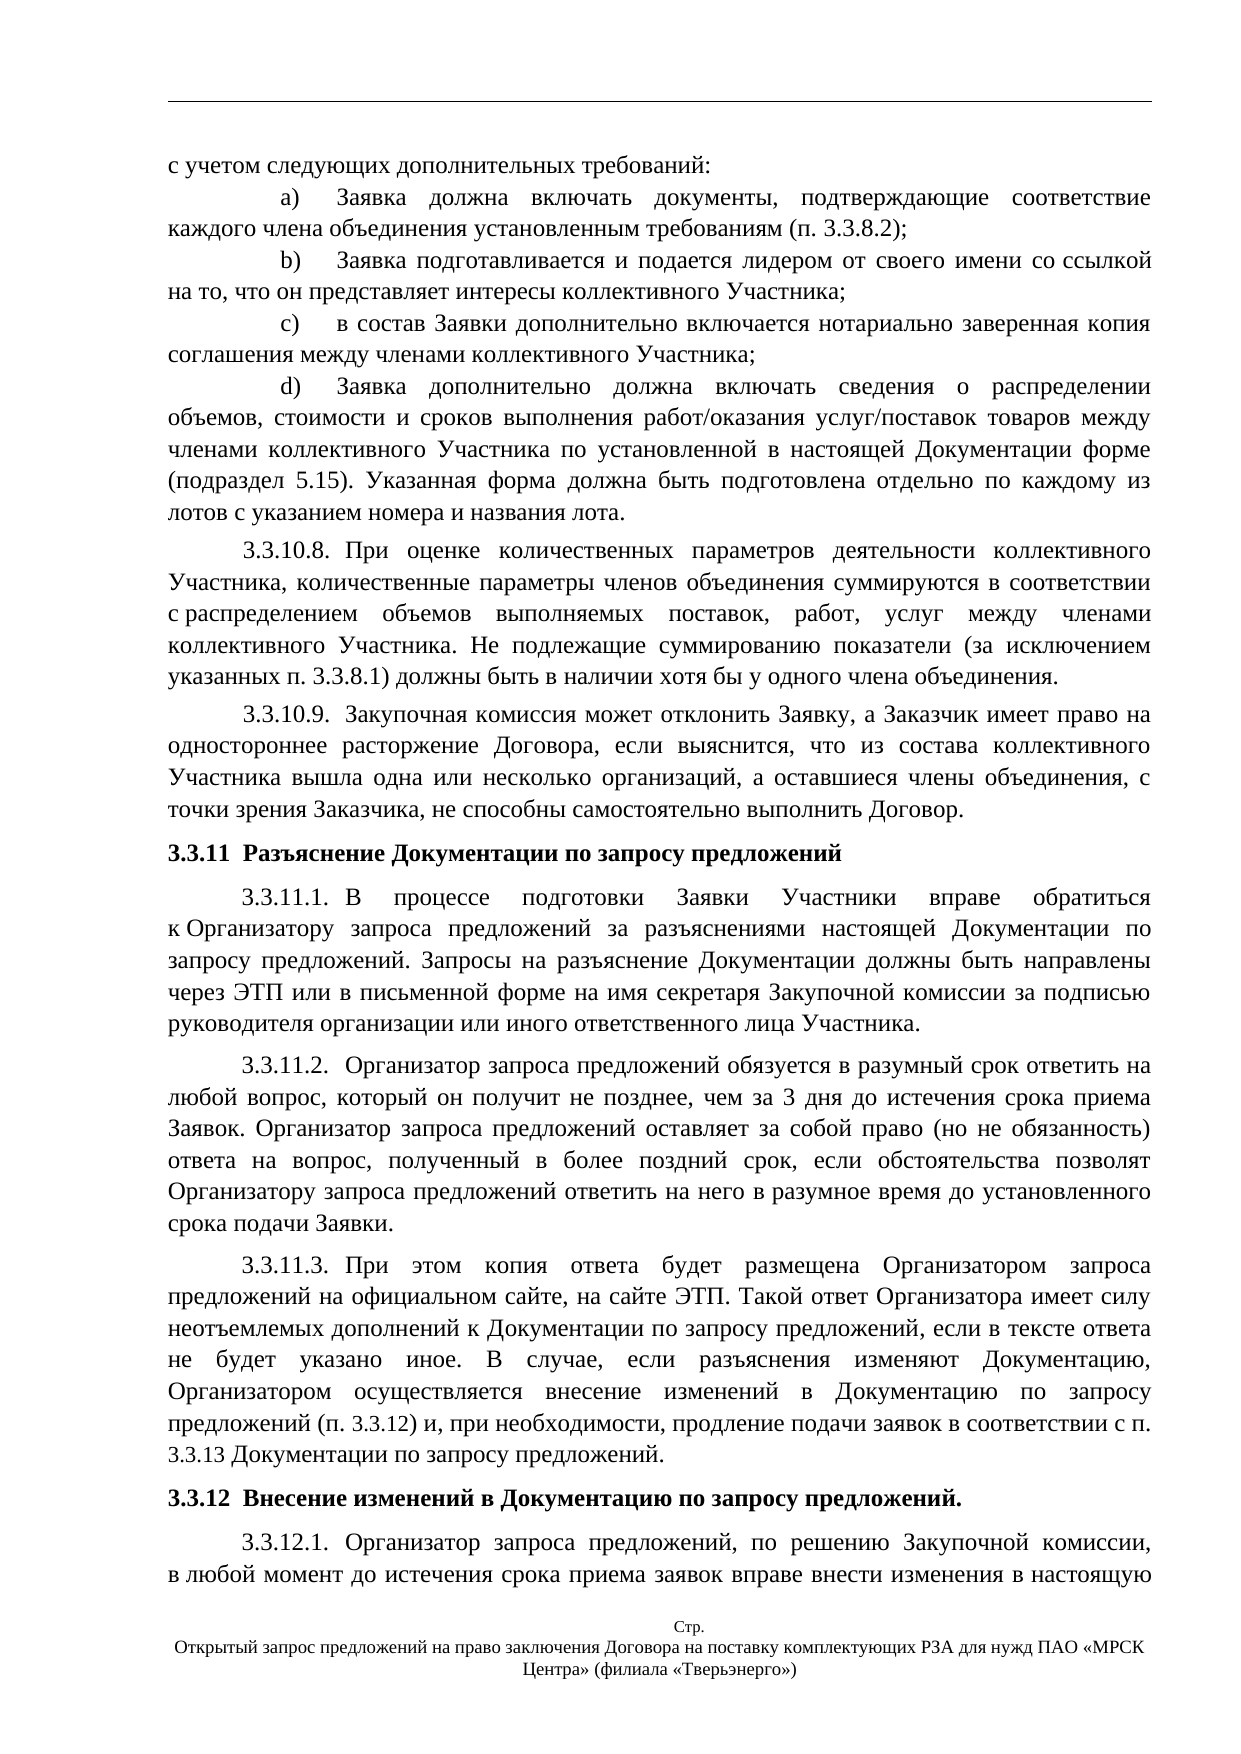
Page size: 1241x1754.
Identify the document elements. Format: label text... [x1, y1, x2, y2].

subtitle Внесение изменений в Документацию по запросу предложений. [168, 1483, 1152, 1512]
list Заявка дополнительно должна включать сведения о распределении объемов, стоимости и сроков выполнения работ/оказания услуг/поставок товаров между членами коллективного Участника по установленной в настоящей Документации форме (подраздел 5.15). Указанная форма должна быть подготовлена отдельно по каждому из лотов с указанием номера и названия лота. [168, 371, 1152, 526]
list При оценке количественных параметров деятельности коллективного Участника, количественные параметры членов объединения суммируются в соответствии с распределением объемов выполняемых поставок, работ, услуг между членами коллективного Участника. Не подлежащие суммированию показатели (за исключением указанных п. 3.3.8.1) должны быть в наличии хотя бы у одного члена объединения. [168, 535, 1152, 690]
list При этом копия ответа будет размещена Организатором запроса предложений на официальном сайте, на сайте ЭТП. Такой ответ Организатора имеет силу неотъемлемых дополнений к Документации по запросу предложений, если в тексте ответа не будет указано иное. В случае, если разъяснения изменяют Документацию, Организатором осуществляется внесение изменений в Документацию по запросу предложений (п. 3.3.12) и, при необходимости, продление подачи заявок в соответствии с п. 3.3.13 Документации по запросу предложений. [168, 1250, 1152, 1468]
list Заявка должна включать документы, подтверждающие соответствие каждого члена объединения установленным требованиям (п. 3.3.8.2); [168, 182, 1152, 242]
list Закупочная комиссия может отклонить Заявку, а Заказчик имеет право на одностороннее расторжение Договора, если выяснится, что из состава коллективного Участника вышла одна или несколько организаций, а оставшиеся члены объединения, с точки зрения Заказчика, не способны самостоятельно выполнить Договор. [168, 699, 1152, 822]
list Организатор запроса предложений обязуется в разумный срок ответить на любой вопрос, который он получит не позднее, чем за 3 дня до истечения срока приема Заявок. Организатор запроса предложений оставляет за собой право (но не обязанность) ответа на вопрос, полученный в более поздний срок, если обстоятельства позволят Организатору запроса предложений ответить на него в разумное время до установленного срока подачи Заявки. [168, 1050, 1152, 1237]
list в состав Заявки дополнительно включается нотариально заверенная копия соглашения между членами коллективного Участника; [168, 308, 1152, 368]
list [168, 150, 1152, 179]
list Заявка подготавливается и подается лидером от своего имени со ссылкой на то, что он представляет интересы коллективного Участника; [168, 245, 1152, 305]
subtitle Разъяснение Документации по запросу предложений [168, 838, 1152, 867]
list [168, 1527, 1152, 1588]
list В процессе подготовки Заявки Участники вправе обратиться к Организатору запроса предложений за разъяснениями настоящей Документации по запросу предложений. Запросы на разъяснение Документации должны быть направлены через ЭТП или в письменной форме на имя секретаря Закупочной комиссии за подписью руководителя организации или иного ответственного лица Участника. [168, 882, 1152, 1037]
